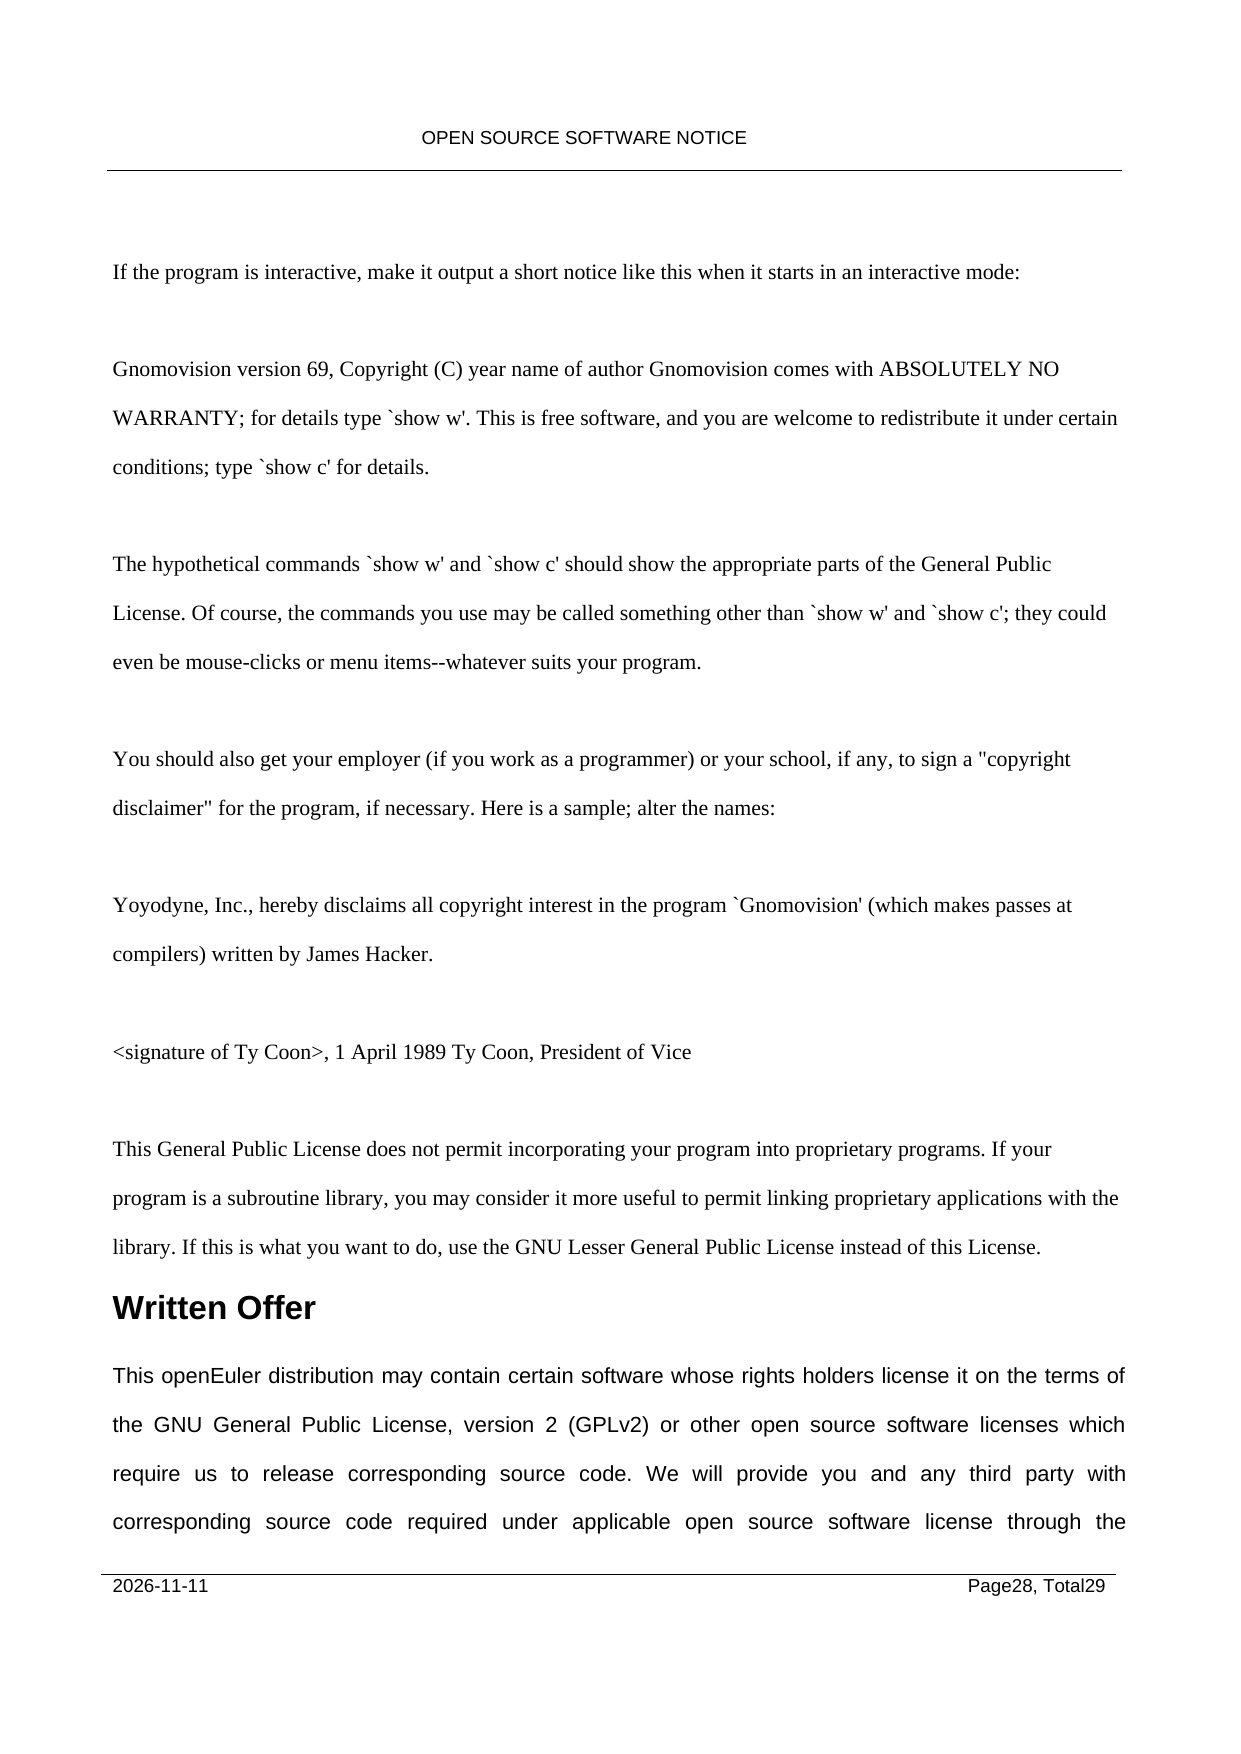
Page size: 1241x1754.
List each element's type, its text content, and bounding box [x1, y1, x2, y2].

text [112, 1359, 1128, 1538]
text Written Offer [112, 1275, 1128, 1340]
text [112, 206, 1128, 1263]
